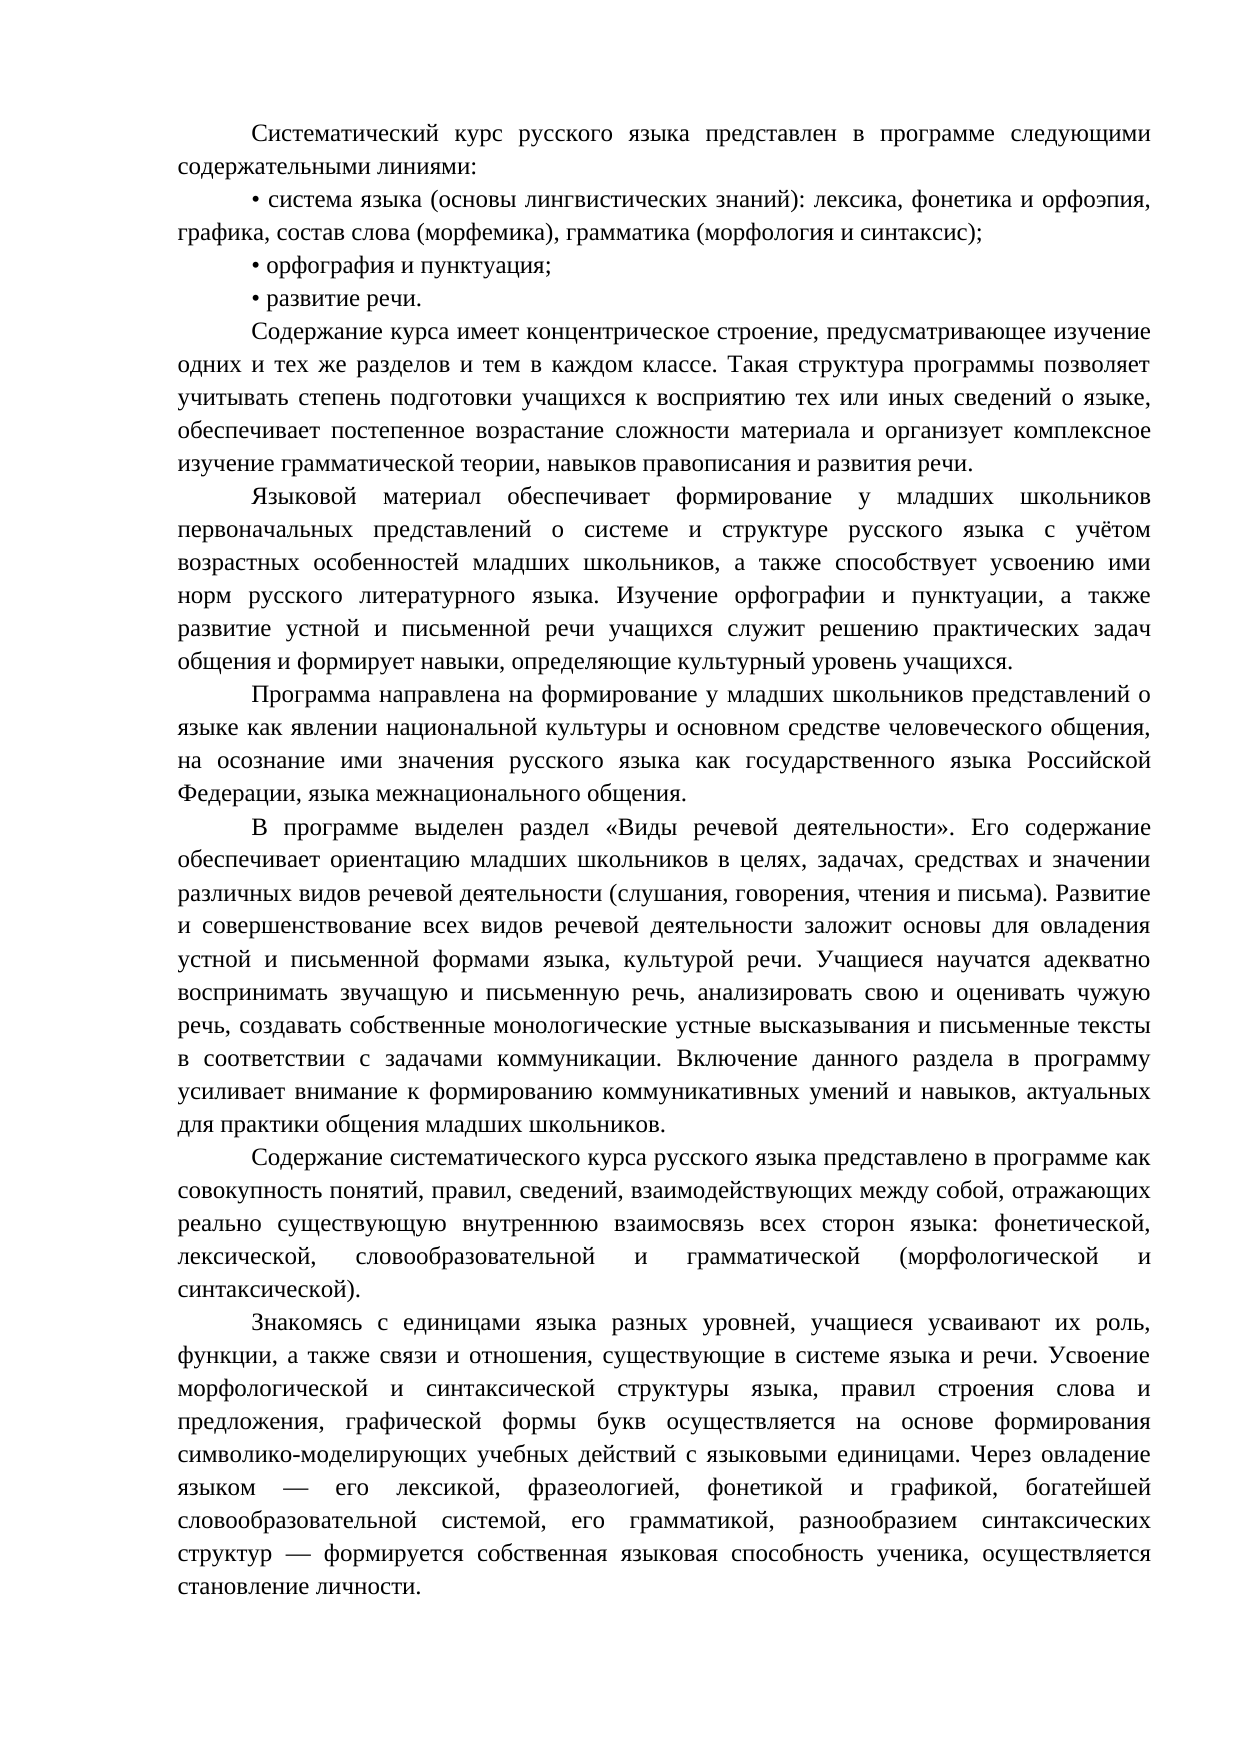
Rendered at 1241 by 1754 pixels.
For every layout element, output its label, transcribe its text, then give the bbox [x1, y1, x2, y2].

text • развитие речи. [177, 283, 1152, 312]
text Систематический курс русского языка представлен в программе следующими содержательными линиями: [177, 118, 1152, 180]
text Содержание курса имеет концентрическое строение, предусматривающее изучение одних и тех же разделов и тем в каждом классе. Такая структура программы позволяет учитывать степень подготовки учащихся к восприятию тех или иных сведений о языке, обеспечивает постепенное возрастание сложности материала и организует комплексное изучение грамматической теории, навыков правописания и развития речи. [177, 316, 1152, 477]
text • орфография и пунктуация; [177, 250, 1152, 279]
text Программа направлена на формирование у младших школьников представлений о языке как явлении национальной культуры и основном средстве человеческого общения, на осознание ими значения русского языка как государственного языка Российской Федерации, языка межнационального общения. [177, 679, 1152, 807]
text Языковой материал обеспечивает формирование у младших школьников первоначальных представлений о системе и структуре русского языка с учётом возрастных особенностей младших школьников, а также способствует усвоению ими норм русского литературного языка. Изучение орфографии и пунктуации, а также развитие устной и письменной речи учащихся служит решению практических задач общения и формирует навыки, определяющие культурный уровень учащихся. [177, 481, 1152, 675]
text • система языка (основы лингвистических знаний): лексика, фонетика и орфоэпия, графика, состав слова (морфемика), грамматика (морфология и синтаксис); [177, 184, 1152, 246]
text Знакомясь с единицами языка разных уровней, учащиеся усваивают их роль, функции, а также связи и отношения, существующие в системе языка и речи. Усвоение морфологической и синтаксической структуры языка, правил строения слова и предложения, графической формы букв осуществляется на основе формирования символико-моделирующих учебных действий с языковыми единицами. Через овладение языком — его лексикой, фразеологией, фонетикой и графикой, богатейшей словообразовательной системой, его грамматикой, разнообразием синтаксических структур — формируется собственная языковая способность ученика, осуществляется становление личности. [177, 1307, 1152, 1600]
text Содержание систематического курса русского языка представлено в программе как совокупность понятий, правил, сведений, взаимодействующих между собой, отражающих реально существующую внутреннюю взаимосвязь всех сторон языка: фонетической, лексической, словообразовательной и грамматической (морфологической и синтаксической). [177, 1142, 1152, 1303]
text В программе выделен раздел «Виды речевой деятельности». Его содержание обеспечивает ориентацию младших школьников в целях, задачах, средствах и значении различных видов речевой деятельности (слушания, говорения, чтения и письма). Развитие и совершенствование всех видов речевой деятельности заложит основы для овладения устной и письменной формами языка, культурой речи. Учащиеся научатся адекватно воспринимать звучащую и письменную речь, анализировать свою и оценивать чужую речь, создавать собственные монологические устные высказывания и письменные тексты в соответствии с задачами коммуникации. Включение данного раздела в программу усиливает внимание к формированию коммуникативных умений и навыков, актуальных для практики общения младших школьников. [177, 812, 1152, 1137]
